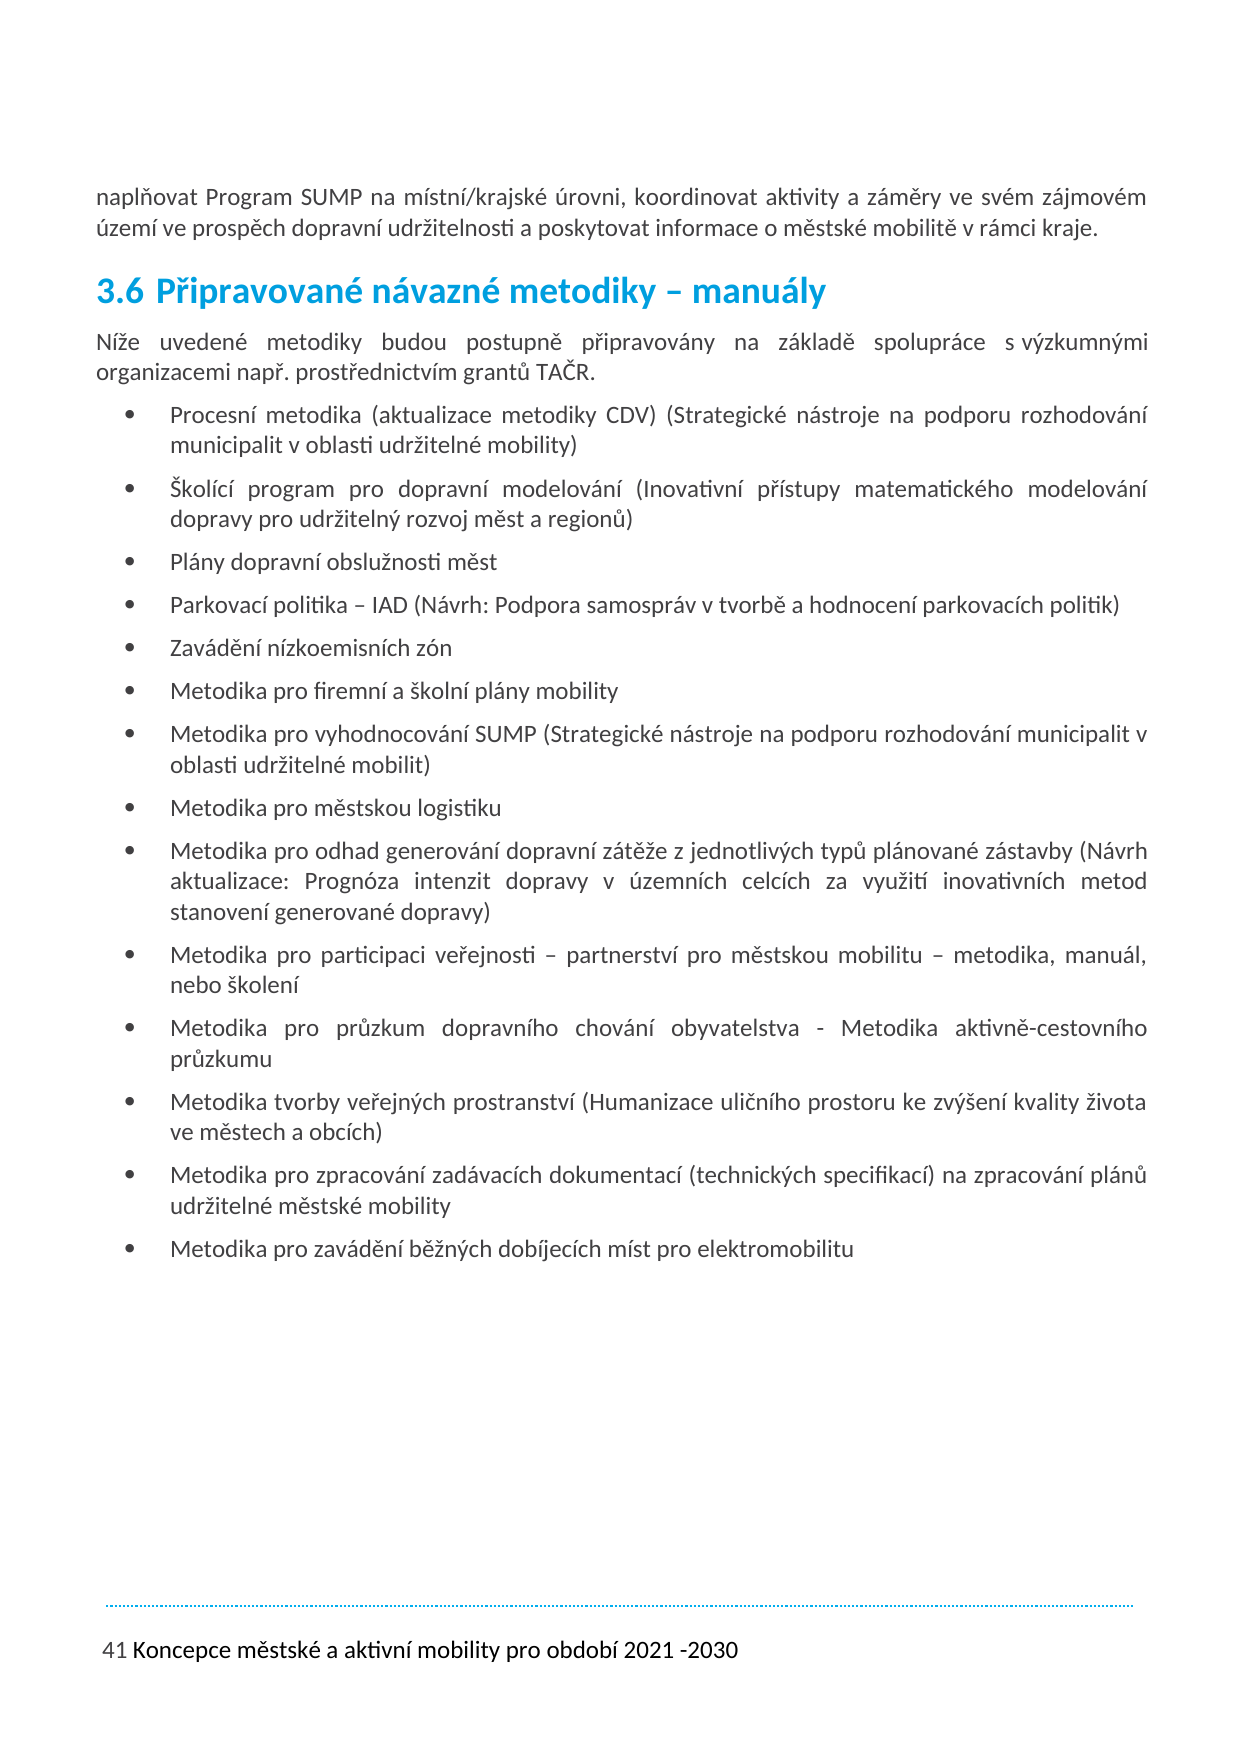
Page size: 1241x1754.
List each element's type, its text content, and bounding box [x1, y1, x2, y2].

subtitle Připravované návazné metodiky – manuály [96, 267, 1148, 313]
list Plány dopravní obslužnosti měst [125, 546, 1148, 577]
list Školící program pro dopravní modelování (Inovativní přístupy matematického modelování dopravy pro udržitelný rozvoj měst a regionů) [125, 473, 1148, 534]
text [96, 181, 1148, 242]
list Metodika pro vyhodnocování SUMP (Strategické nástroje na podporu rozhodování municipalit v oblasti udržitelné mobilit) [125, 718, 1148, 779]
list Zavádění nízkoemisních zón [125, 632, 1148, 663]
list Metodika tvorby veřejných prostranství (Humanizace uličního prostoru ke zvýšení kvality života ve městech a obcích) [125, 1086, 1148, 1147]
list Metodika pro zpracování zadávacích dokumentací (technických specifikací) na zpracování plánů udržitelné městské mobility [125, 1159, 1148, 1221]
list Metodika pro průzkum dopravního chování obyvatelstva - Metodika aktivně-cestovního průzkumu [125, 1012, 1148, 1073]
list Procesní metodika (aktualizace metodiky CDV) (Strategické nástroje na podporu rozhodování municipalit v oblasti udržitelné mobility) [125, 399, 1148, 460]
list Metodika pro firemní a školní plány mobility [125, 675, 1148, 706]
list Metodika pro zavádění běžných dobíjecích míst pro elektromobilitu [125, 1233, 1148, 1264]
text Níže uvedené metodiky budou postupně připravovány na základě spolupráce s výzkumnými organizacemi např. prostřednictvím grantů TAČR. [96, 326, 1148, 387]
list Parkovací politika – IAD (Návrh: Podpora samospráv v tvorbě a hodnocení parkovacích politik) [125, 589, 1148, 620]
list Metodika pro městskou logistiku [125, 792, 1148, 822]
list Metodika pro odhad generování dopravní zátěže z jednotlivých typů plánované zástavby (Návrh aktualizace: Prognóza intenzit dopravy v územních celcích za využití inovativních metod stanovení generované dopravy) [125, 835, 1148, 926]
list Metodika pro participaci veřejnosti – partnerství pro městskou mobilitu – metodika, manuál, nebo školení [125, 939, 1148, 1000]
